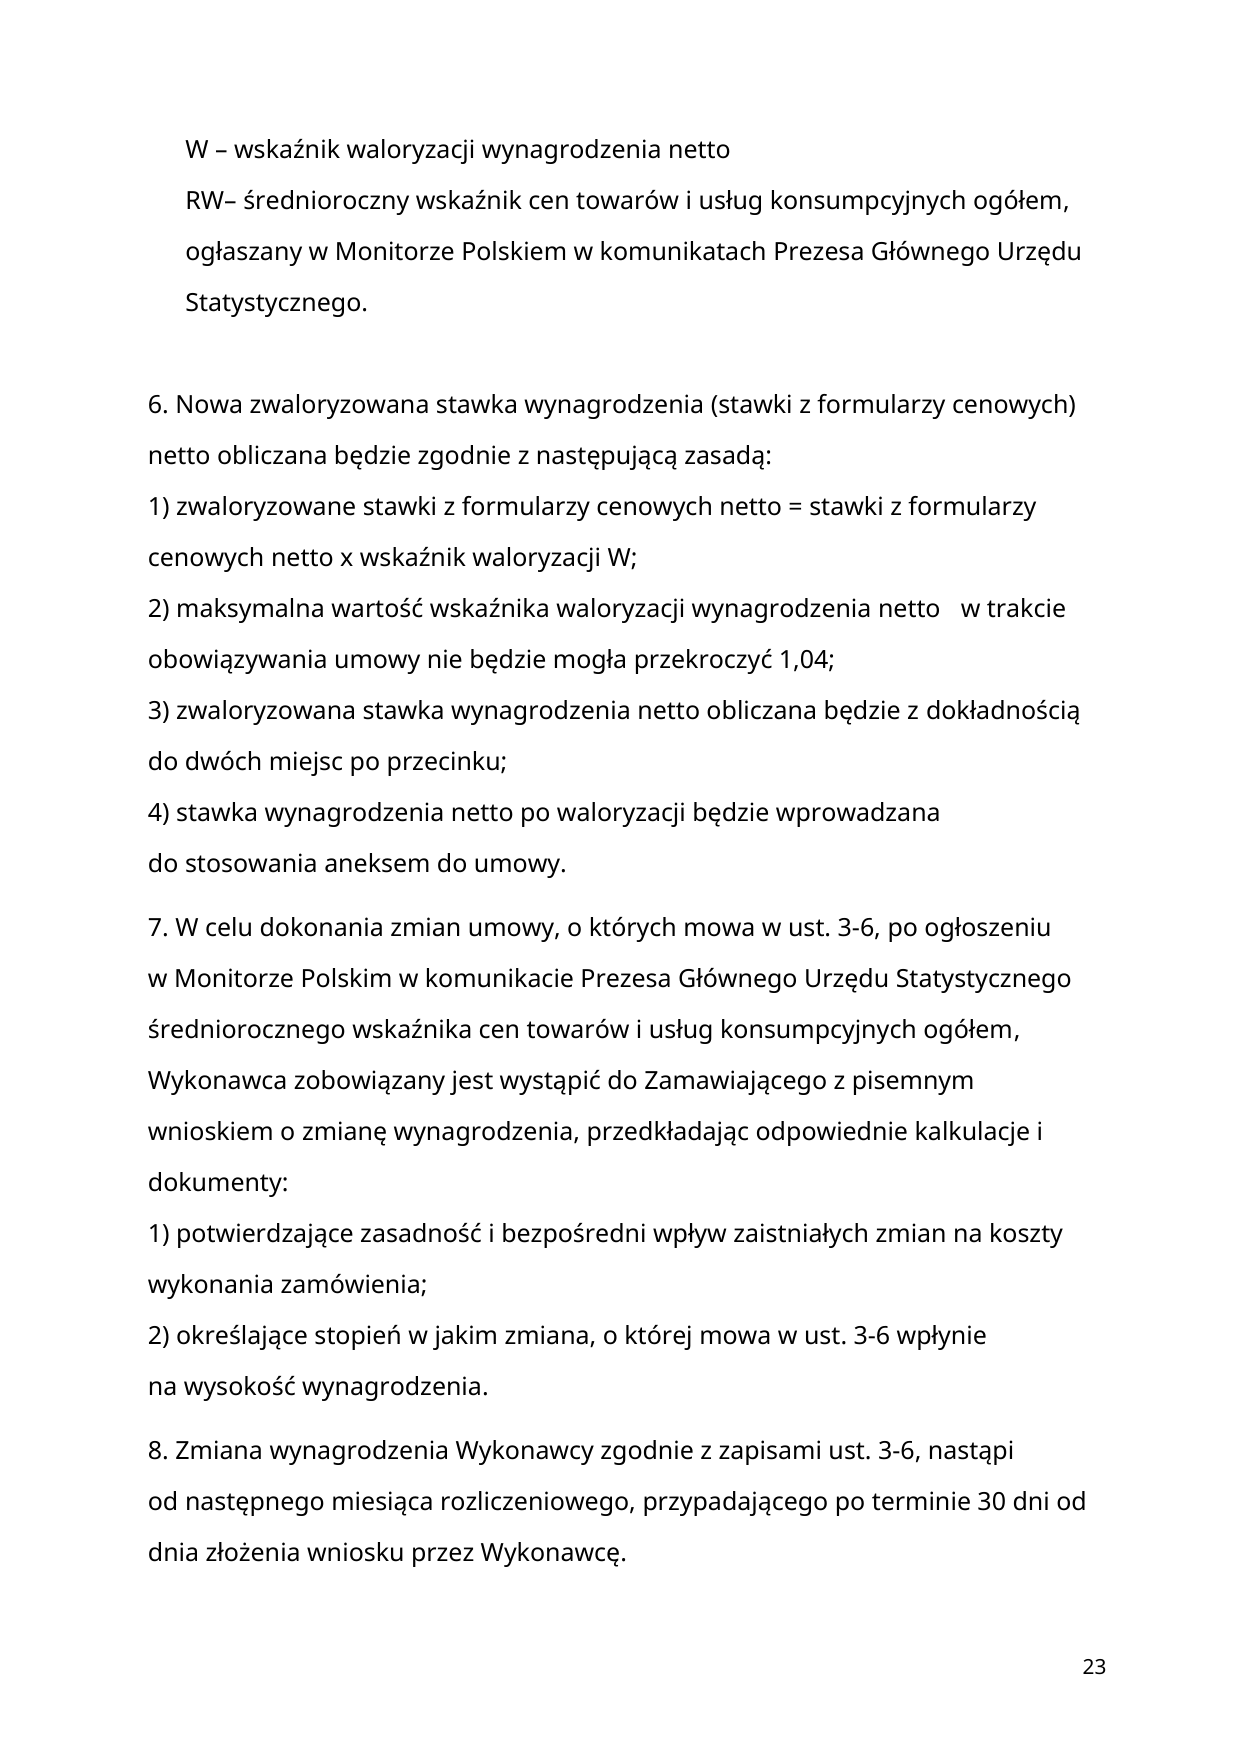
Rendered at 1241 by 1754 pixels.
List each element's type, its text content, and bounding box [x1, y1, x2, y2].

text 8. Zmiana wynagrodzenia Wykonawcy zgodnie z zapisami ust. 3-6, nastąpi od następnego miesiąca rozliczeniowego, przypadającego po terminie 30 dni od dnia złożenia wniosku przez Wykonawcę. [148, 1432, 1106, 1568]
list 4) stawka wynagrodzenia netto po waloryzacji będzie wprowadzana do stosowania aneksem do umowy. [148, 795, 1106, 880]
list 1) potwierdzające zasadność i bezpośredni wpływ zaistniałych zmian na koszty wykonania zamówienia; [148, 1216, 1106, 1301]
list 2) maksymalna wartość wskaźnika waloryzacji wynagrodzenia netto w trakcie obowiązywania umowy nie będzie mogła przekroczyć 1,04; [148, 591, 1106, 676]
list 2) określające stopień w jakim zmiana, o której mowa w ust. 3-6 wpłynie na wysokość wynagrodzenia. [148, 1318, 1106, 1403]
list 1) zwaloryzowane stawki z formularzy cenowych netto = stawki z formularzy cenowych netto x wskaźnik waloryzacji W; [148, 488, 1106, 574]
list W – wskaźnik waloryzacji wynagrodzenia netto [148, 131, 1106, 165]
text 7. W celu dokonania zmian umowy, o których mowa w ust. 3-6, po ogłoszeniu w Monitorze Polskim w komunikacie Prezesa Głównego Urzędu Statystycznego średniorocznego wskaźnika cen towarów i usług konsumpcyjnych ogółem, Wykonawca zobowiązany jest wystąpić do Zamawiającego z pisemnym wnioskiem o zmianę wynagrodzenia, przedkładając odpowiednie kalkulacje i dokumenty: [148, 909, 1106, 1199]
list 6. Nowa zwaloryzowana stawka wynagrodzenia (stawki z formularzy cenowych) netto obliczana będzie zgodnie z następującą zasadą: [148, 386, 1106, 472]
list RW– średnioroczny wskaźnik cen towarów i usług konsumpcyjnych ogółem, ogłaszany w Monitorze Polskiem w komunikatach Prezesa Głównego Urzędu Statystycznego. [185, 182, 1106, 318]
list 3) zwaloryzowana stawka wynagrodzenia netto obliczana będzie z dokładnością do dwóch miejsc po przecinku; [148, 693, 1106, 778]
